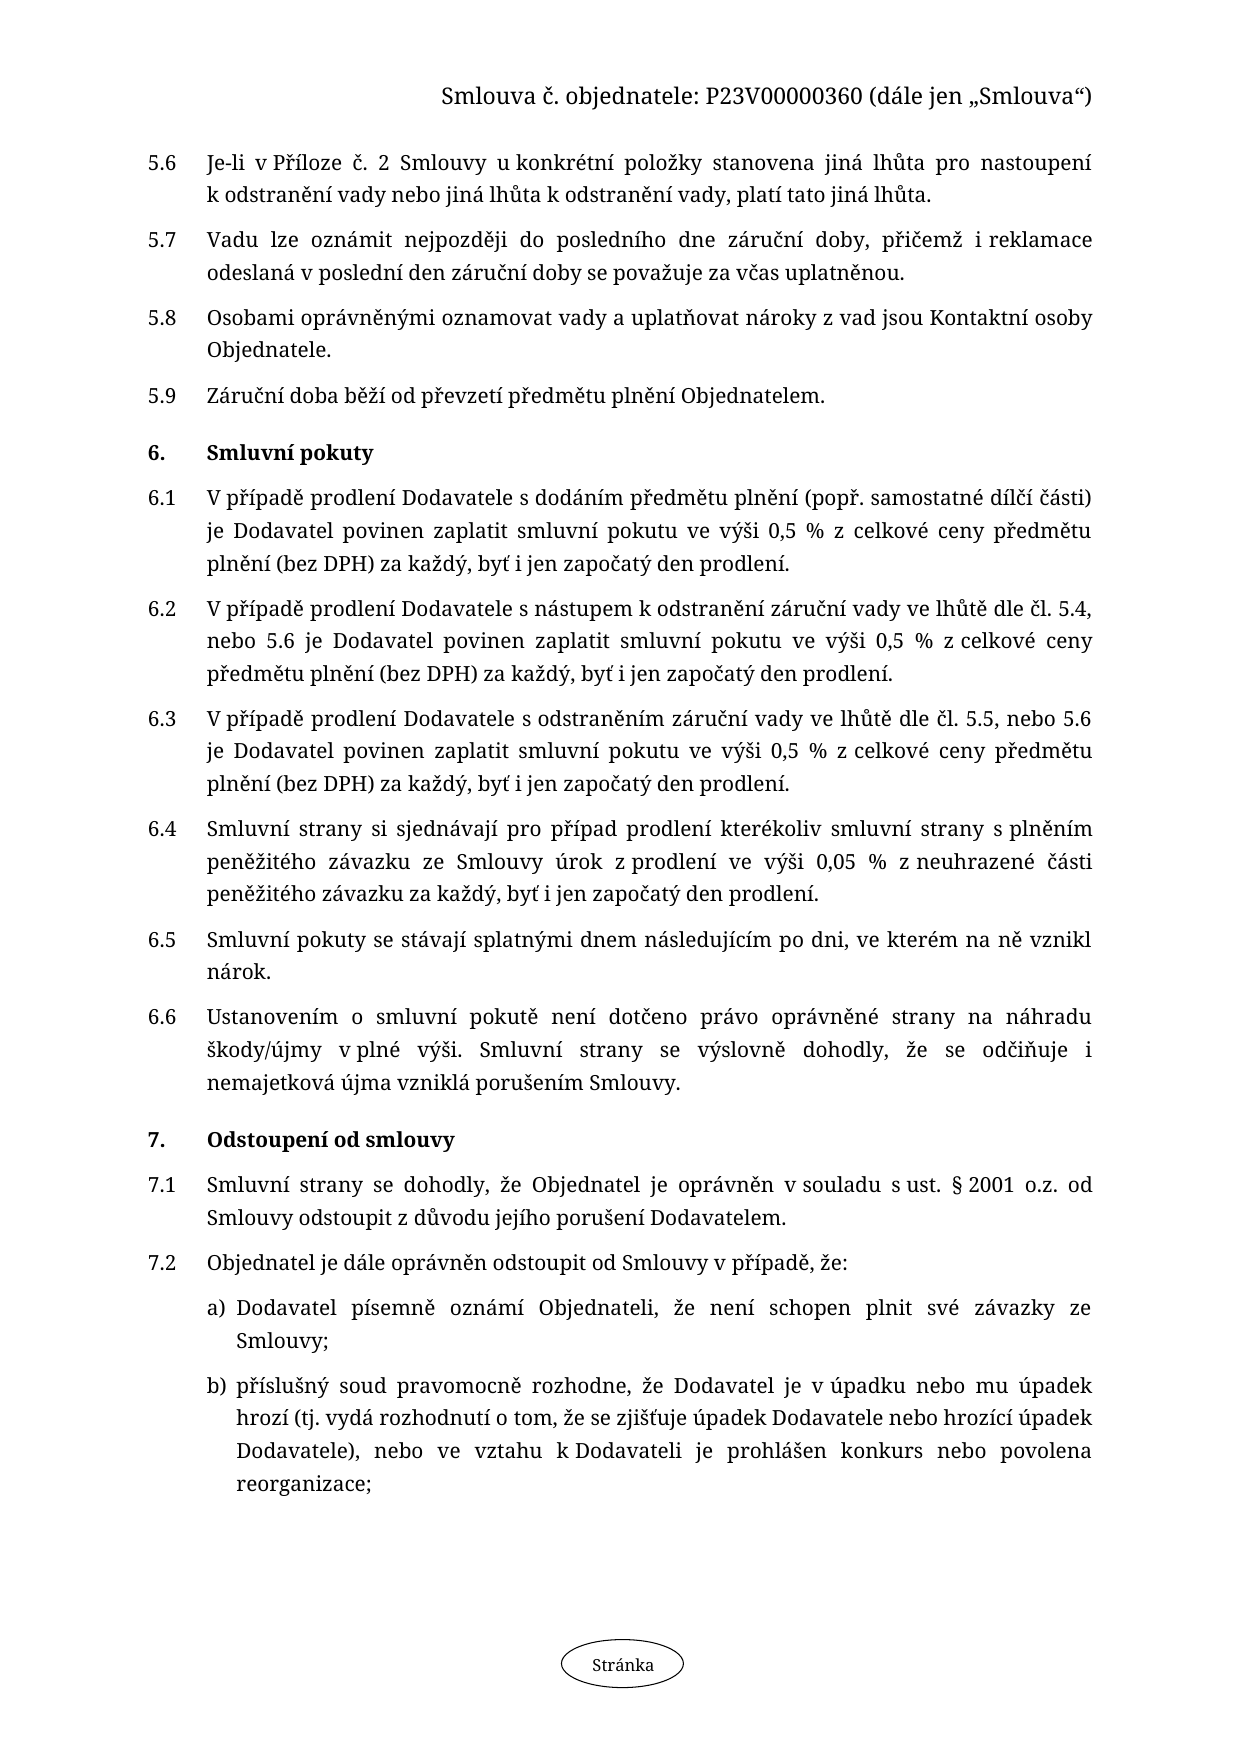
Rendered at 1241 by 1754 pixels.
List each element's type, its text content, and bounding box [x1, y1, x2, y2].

list Odstoupení od smlouvy [148, 1125, 1093, 1154]
list Smluvní strany si sjednávají pro případ prodlení kterékoliv smluvní strany s plněním peněžitého závazku ze Smlouvy úrok z prodlení ve výši 0,05 % z neuhrazené části peněžitého závazku za každý, byť i jen započatý den prodlení. [148, 814, 1093, 908]
list Ustanovením o smluvní pokutě není dotčeno právo oprávněné strany na náhradu škody/újmy v plné výši. Smluvní strany se výslovně dohodly, že se odčiňuje i nemajetková újma vzniklá porušením Smlouvy. [148, 1002, 1093, 1096]
list Dodavatel písemně oznámí Objednateli, že není schopen plnit své závazky ze Smlouvy; [207, 1293, 1093, 1354]
list Vadu lze oznámit nejpozději do posledního dne záruční doby, přičemž i reklamace odeslaná v poslední den záruční doby se považuje za včas uplatněnou. [148, 225, 1093, 286]
list Je-li v Příloze č. 2 Smlouvy u konkrétní položky stanovena jiná lhůta pro nastoupení k odstranění vady nebo jiná lhůta k odstranění vady, platí tato jiná lhůta. [148, 148, 1093, 209]
list V případě prodlení Dodavatele s dodáním předmětu plnění (popř. samostatné dílčí části) je Dodavatel povinen zaplatit smluvní pokutu ve výši 0,5 % z celkové ceny předmětu plnění (bez DPH) za každý, byť i jen započatý den prodlení. [148, 483, 1093, 577]
list Osobami oprávněnými oznamovat vady a uplatňovat nároky z vad jsou Kontaktní osoby Objednatele. [148, 303, 1093, 364]
list příslušný soud pravomocně rozhodne, že Dodavatel je v úpadku nebo mu úpadek hrozí (tj. vydá rozhodnutí o tom, že se zjišťuje úpadek Dodavatele nebo hrozící úpadek Dodavatele), nebo ve vztahu k Dodavateli je prohlášen konkurs nebo povolena reorganizace; [207, 1371, 1093, 1497]
list Záruční doba běží od převzetí předmětu plnění Objednatelem. [148, 381, 1093, 409]
list Smluvní strany se dohodly, že Objednatel je oprávněn v souladu s ust. § 2001 o.z. od Smlouvy odstoupit z důvodu jejího porušení Dodavatelem. [148, 1170, 1093, 1231]
list Smluvní pokuty [148, 438, 1093, 467]
list V případě prodlení Dodavatele s odstraněním záruční vady ve lhůtě dle čl. 5.5, nebo 5.6 je Dodavatel povinen zaplatit smluvní pokutu ve výši 0,5 % z celkové ceny předmětu plnění (bez DPH) za každý, byť i jen započatý den prodlení. [148, 704, 1093, 798]
list Objednatel je dále oprávněn odstoupit od Smlouvy v případě, že: [148, 1248, 1093, 1276]
list Smluvní pokuty se stávají splatnými dnem následujícím po dni, ve kterém na ně vznikl nárok. [148, 925, 1093, 986]
list V případě prodlení Dodavatele s nástupem k odstranění záruční vady ve lhůtě dle čl. 5.4, nebo 5.6 je Dodavatel povinen zaplatit smluvní pokutu ve výši 0,5 % z celkové ceny předmětu plnění (bez DPH) za každý, byť i jen započatý den prodlení. [148, 594, 1093, 687]
